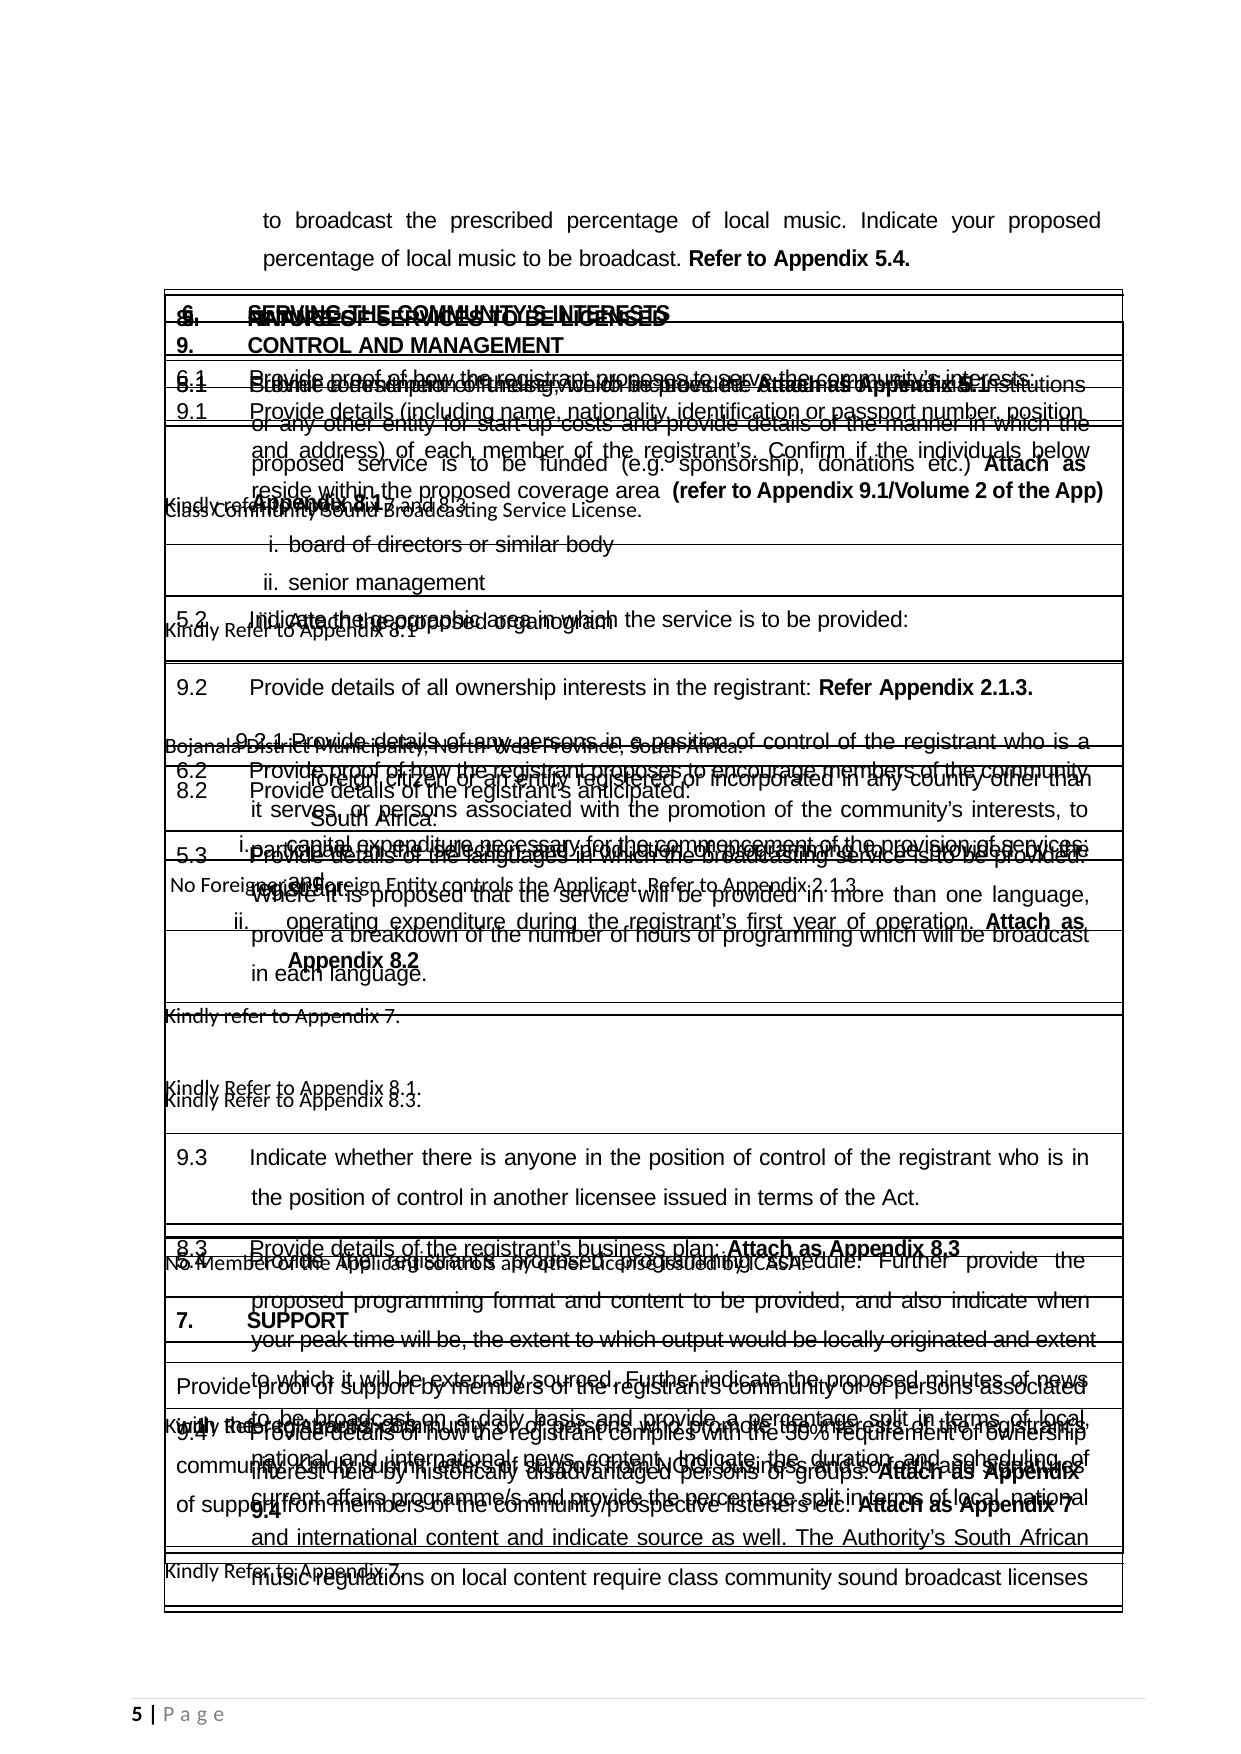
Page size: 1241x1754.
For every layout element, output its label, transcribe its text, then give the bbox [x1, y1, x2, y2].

text percentage of local music to be broadcast. Refer to Appendix 5.4. [11, 235, 1146, 275]
table_cell No Member of the Applicant controls any other License issued by ICASA. [166, 1239, 1122, 1407]
table_cell No Foreigner or Foreign Entity controls the Applicant. Refer to Appendix 2.1.3. [166, 861, 1122, 1133]
table_cell Kindly Refer to Appendix 7. [165, 1564, 1122, 1611]
table_cell 9.3 Indicate whether there is anyone in the position of control of the registrant who is in the position of control in another licensee issued in terms of the Act. [166, 1134, 1122, 1238]
text to broadcast the prescribed percentage of local music. Indicate your proposed [11, 203, 1146, 235]
table_cell 9.1 Provide details (including name, nationality, identification or passport number, position and address) of each member of the registrant’s. Confirm if the individuals below reside within the proposed coverage area (refer to Appendix 9.1/Volume 2 of the App) i. board of directors or similar body ii. senior management iii. Attach the proposed organogram [166, 388, 1122, 662]
table_cell 9.2 Provide details of all ownership interests in the registrant: Refer Appendix 2.1.3. 9.2.1 Provide details of any persons in a position of control of the registrant who is a foreign citizen or an entity registered or incorporated in any country other than South Africa: [166, 664, 1122, 859]
table_cell 9.4 Provide details of how the registrant complies with the 30% requirement of ownership interest held by historically disadvantaged persons or groups. Attach as Appendix 9.4 [166, 1409, 1122, 1552]
table_header 8. FINANCES [166, 296, 1122, 321]
table_header 9. CONTROL AND MANAGEMENT [166, 323, 1122, 387]
